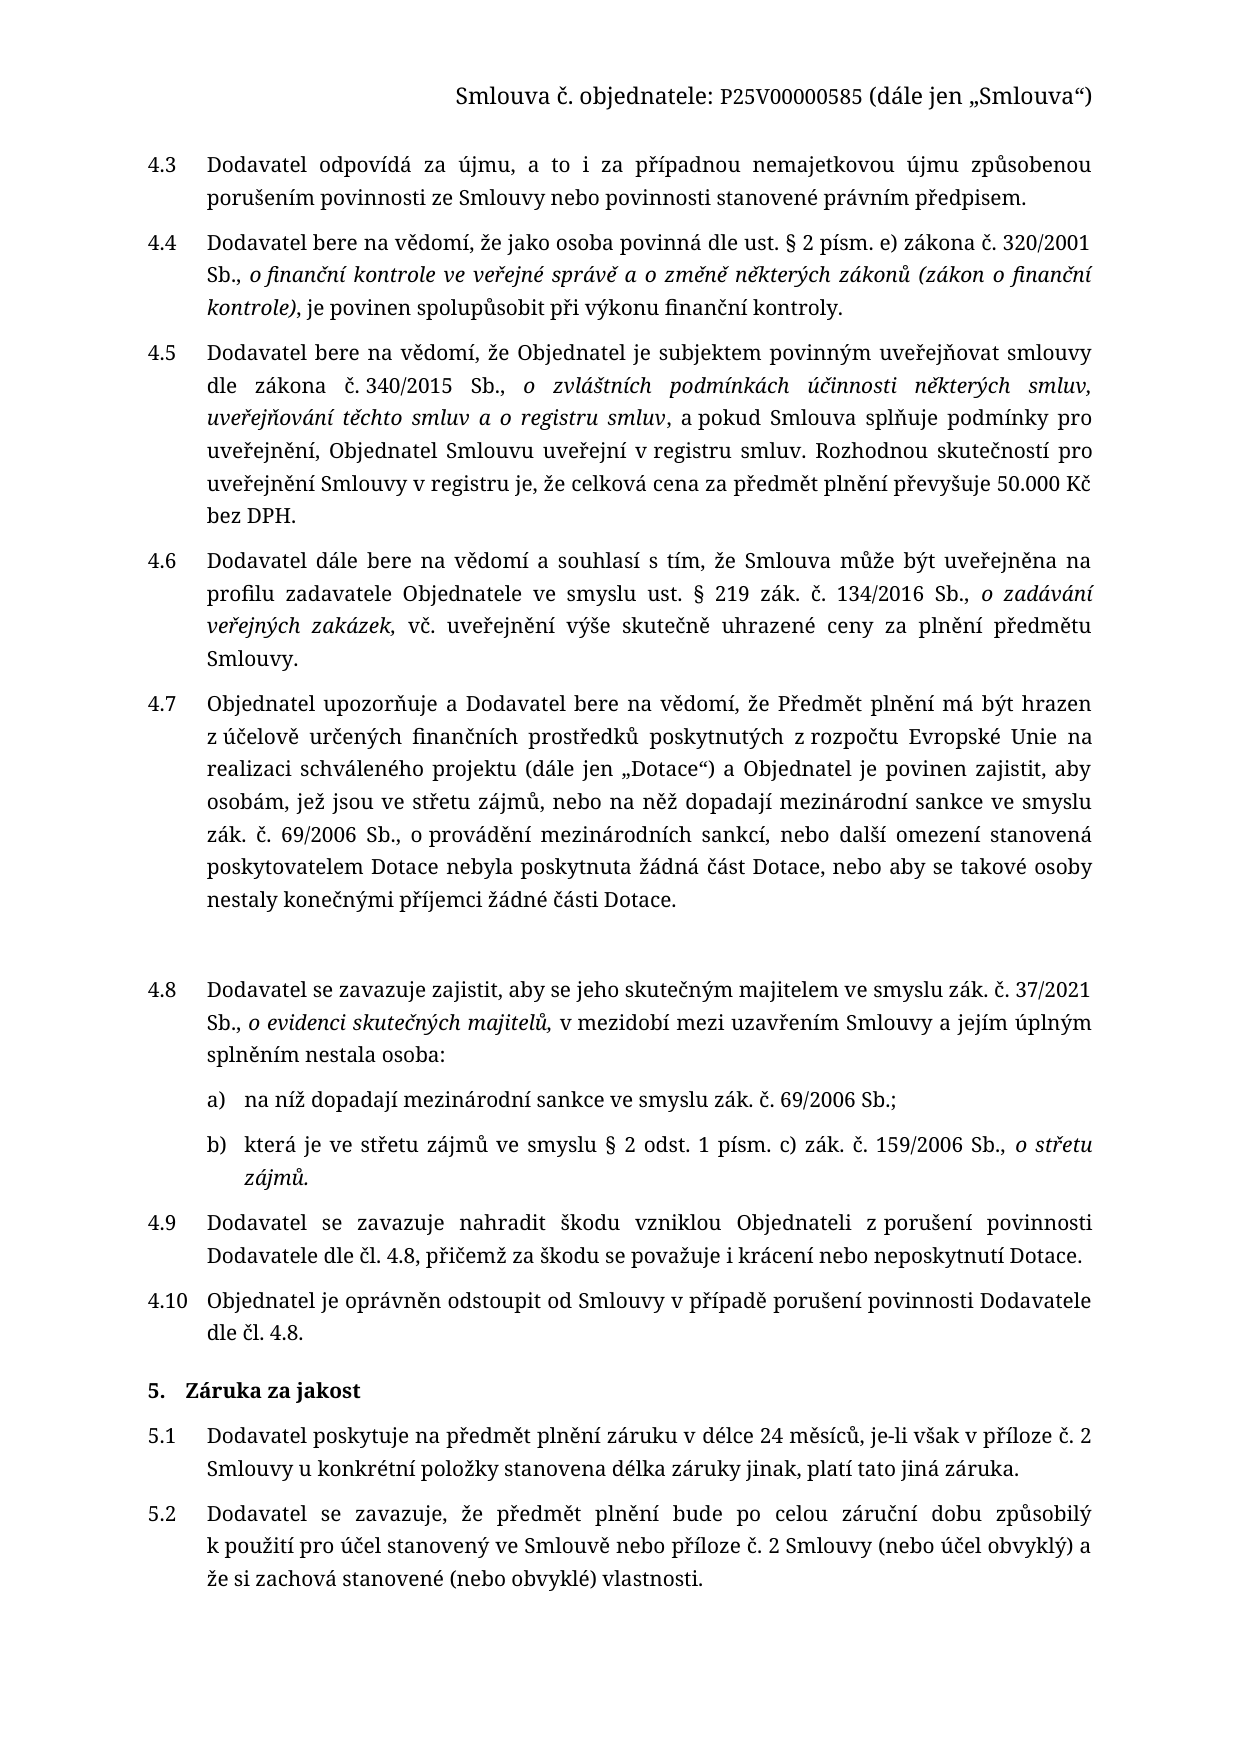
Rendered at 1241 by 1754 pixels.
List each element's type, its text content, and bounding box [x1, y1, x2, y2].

list která je ve střetu zájmů ve smyslu § 2 odst. 1 písm. c) zák. č. 159/2006 Sb., o střetu zájmů. [207, 1131, 1093, 1192]
list Objednatel upozorňuje a Dodavatel bere na vědomí, že Předmět plnění má být hrazen z účelově určených finančních prostředků poskytnutých z rozpočtu Evropské Unie na realizaci schváleného projektu (dále jen „Dotace“) a Objednatel je povinen zajistit, aby osobám, jež jsou ve střetu zájmů, nebo na něž dopadají mezinárodní sankce ve smyslu zák. č. 69/2006 Sb., o provádění mezinárodních sankcí, nebo další omezení stanovená poskytovatelem Dotace nebyla poskytnuta žádná část Dotace, nebo aby se takové osoby nestaly konečnými příjemci žádné části Dotace. [148, 689, 1093, 913]
list Dodavatel se zavazuje zajistit, aby se jeho skutečným majitelem ve smyslu zák. č. 37/2021 Sb., o evidenci skutečných majitelů, v mezidobí mezi uzavřením Smlouvy a jejím úplným splněním nestala osoba: [148, 975, 1093, 1069]
list Objednatel je oprávněn odstoupit od Smlouvy v případě porušení povinnosti Dodavatele dle čl. 4.8. [148, 1286, 1093, 1347]
list Dodavatel dále bere na vědomí a souhlasí s tím, že Smlouva může být uveřejněna na profilu zadavatele Objednatele ve smyslu ust. § 219 zák. č. 134/2016 Sb., o zadávání veřejných zakázek, vč. uveřejnění výše skutečně uhrazené ceny za plnění předmětu Smlouvy. [148, 546, 1093, 673]
list Dodavatel se zavazuje nahradit škodu vzniklou Objednateli z porušení povinnosti Dodavatele dle čl. 4.8, přičemž za škodu se považuje i krácení nebo neposkytnutí Dotace. [148, 1208, 1093, 1269]
list Dodavatel bere na vědomí, že Objednatel je subjektem povinným uveřejňovat smlouvy dle zákona č. 340/2015 Sb., o zvláštních podmínkách účinnosti některých smluv, uveřejňování těchto smluv a o registru smluv, a pokud Smlouva splňuje podmínky pro uveřejnění, Objednatel Smlouvu uveřejní v registru smluv. Rozhodnou skutečností pro uveřejnění Smlouvy v registru je, že celková cena za předmět plnění převyšuje 50.000 Kč bez DPH. [148, 338, 1093, 530]
list Dodavatel bere na vědomí, že jako osoba povinná dle ust. § 2 písm. e) zákona č. 320/2001 Sb., o finanční kontrole ve veřejné správě a o změně některých zákonů (zákon o finanční kontrole), je povinen spolupůsobit při výkonu finanční kontroly. [148, 228, 1093, 322]
list Dodavatel se zavazuje, že předmět plnění bude po celou záruční dobu způsobilý k použití pro účel stanovený ve Smlouvě nebo příloze č. 2 Smlouvy (nebo účel obvyklý) a že si zachová stanovené (nebo obvyklé) vlastnosti. [148, 1499, 1093, 1593]
list Záruka za jakost [148, 1376, 1093, 1404]
list Dodavatel poskytuje na předmět plnění záruku v délce 24 měsíců, je-li však v příloze č. 2 Smlouvy u konkrétní položky stanovena délka záruky jinak, platí tato jiná záruka. [148, 1421, 1093, 1482]
list na níž dopadají mezinárodní sankce ve smyslu zák. č. 69/2006 Sb.; [207, 1085, 1093, 1114]
list Dodavatel odpovídá za újmu, a to i za případnou nemajetkovou újmu způsobenou porušením povinnosti ze Smlouvy nebo povinnosti stanovené právním předpisem. [148, 150, 1093, 211]
